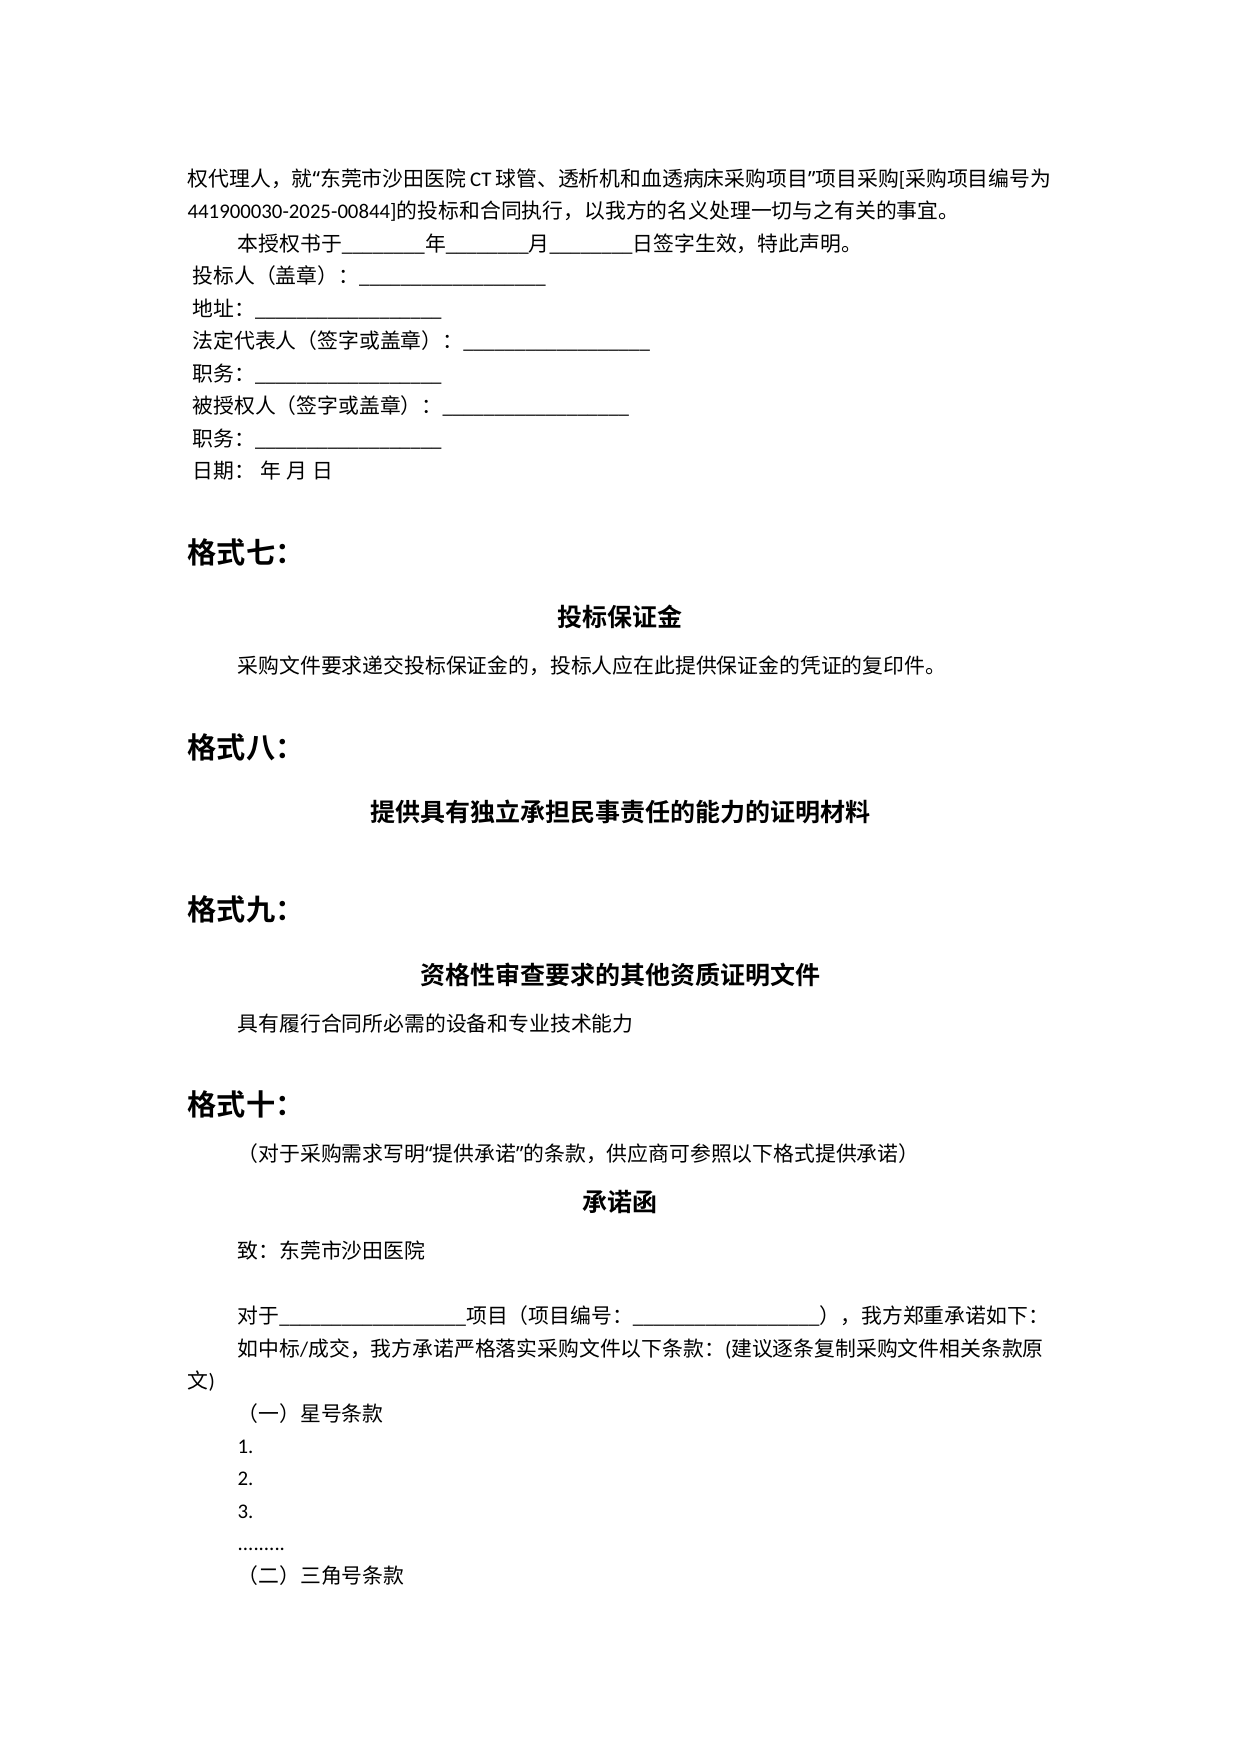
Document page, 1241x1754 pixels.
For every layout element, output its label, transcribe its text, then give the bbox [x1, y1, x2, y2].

text 对于__________________项目（项目编号：__________________），我方郑重承诺如下： [187, 1299, 1053, 1332]
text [187, 162, 1053, 227]
text 格式七： [187, 519, 1053, 584]
text 如中标/成交，我方承诺严格落实采购文件以下条款：(建议逐条复制采购文件相关条款原文) [187, 1332, 1053, 1397]
text 提供具有独立承担民事责任的能力的证明材料 [187, 779, 1053, 844]
text （一）星号条款 [187, 1397, 1053, 1429]
text 地址：__________________ [187, 292, 1053, 324]
text 本授权书于________年________月________日签字生效，特此声明。 [187, 227, 1053, 259]
text 格式八： [187, 714, 1053, 779]
text 1. [187, 1429, 1053, 1462]
text ......... [187, 1527, 1053, 1559]
text 投标保证金 [187, 584, 1053, 649]
text 职务：__________________ [187, 422, 1053, 454]
text 2. [187, 1462, 1053, 1494]
text 投标人（盖章）：__________________ [187, 259, 1053, 292]
text 职务：__________________ [187, 357, 1053, 389]
text 采购文件要求递交投标保证金的，投标人应在此提供保证金的凭证的复印件。 [187, 649, 1053, 682]
text （二）三角号条款 [187, 1559, 1053, 1592]
text 法定代表人（签字或盖章）：__________________ [187, 324, 1053, 357]
text 格式九： [187, 877, 1053, 942]
text 承诺函 [187, 1169, 1053, 1234]
text 具有履行合同所必需的设备和专业技术能力 [187, 1007, 1053, 1039]
text 资格性审查要求的其他资质证明文件 [187, 942, 1053, 1007]
text 日期： 年 月 日 [187, 454, 1053, 487]
text 格式十： [187, 1072, 1053, 1137]
text 致：东莞市沙田医院 [187, 1234, 1053, 1299]
text 3. [187, 1494, 1053, 1527]
text （对于采购需求写明“提供承诺”的条款，供应商可参照以下格式提供承诺） [187, 1137, 1053, 1169]
text 被授权人（签字或盖章）：__________________ [187, 389, 1053, 422]
